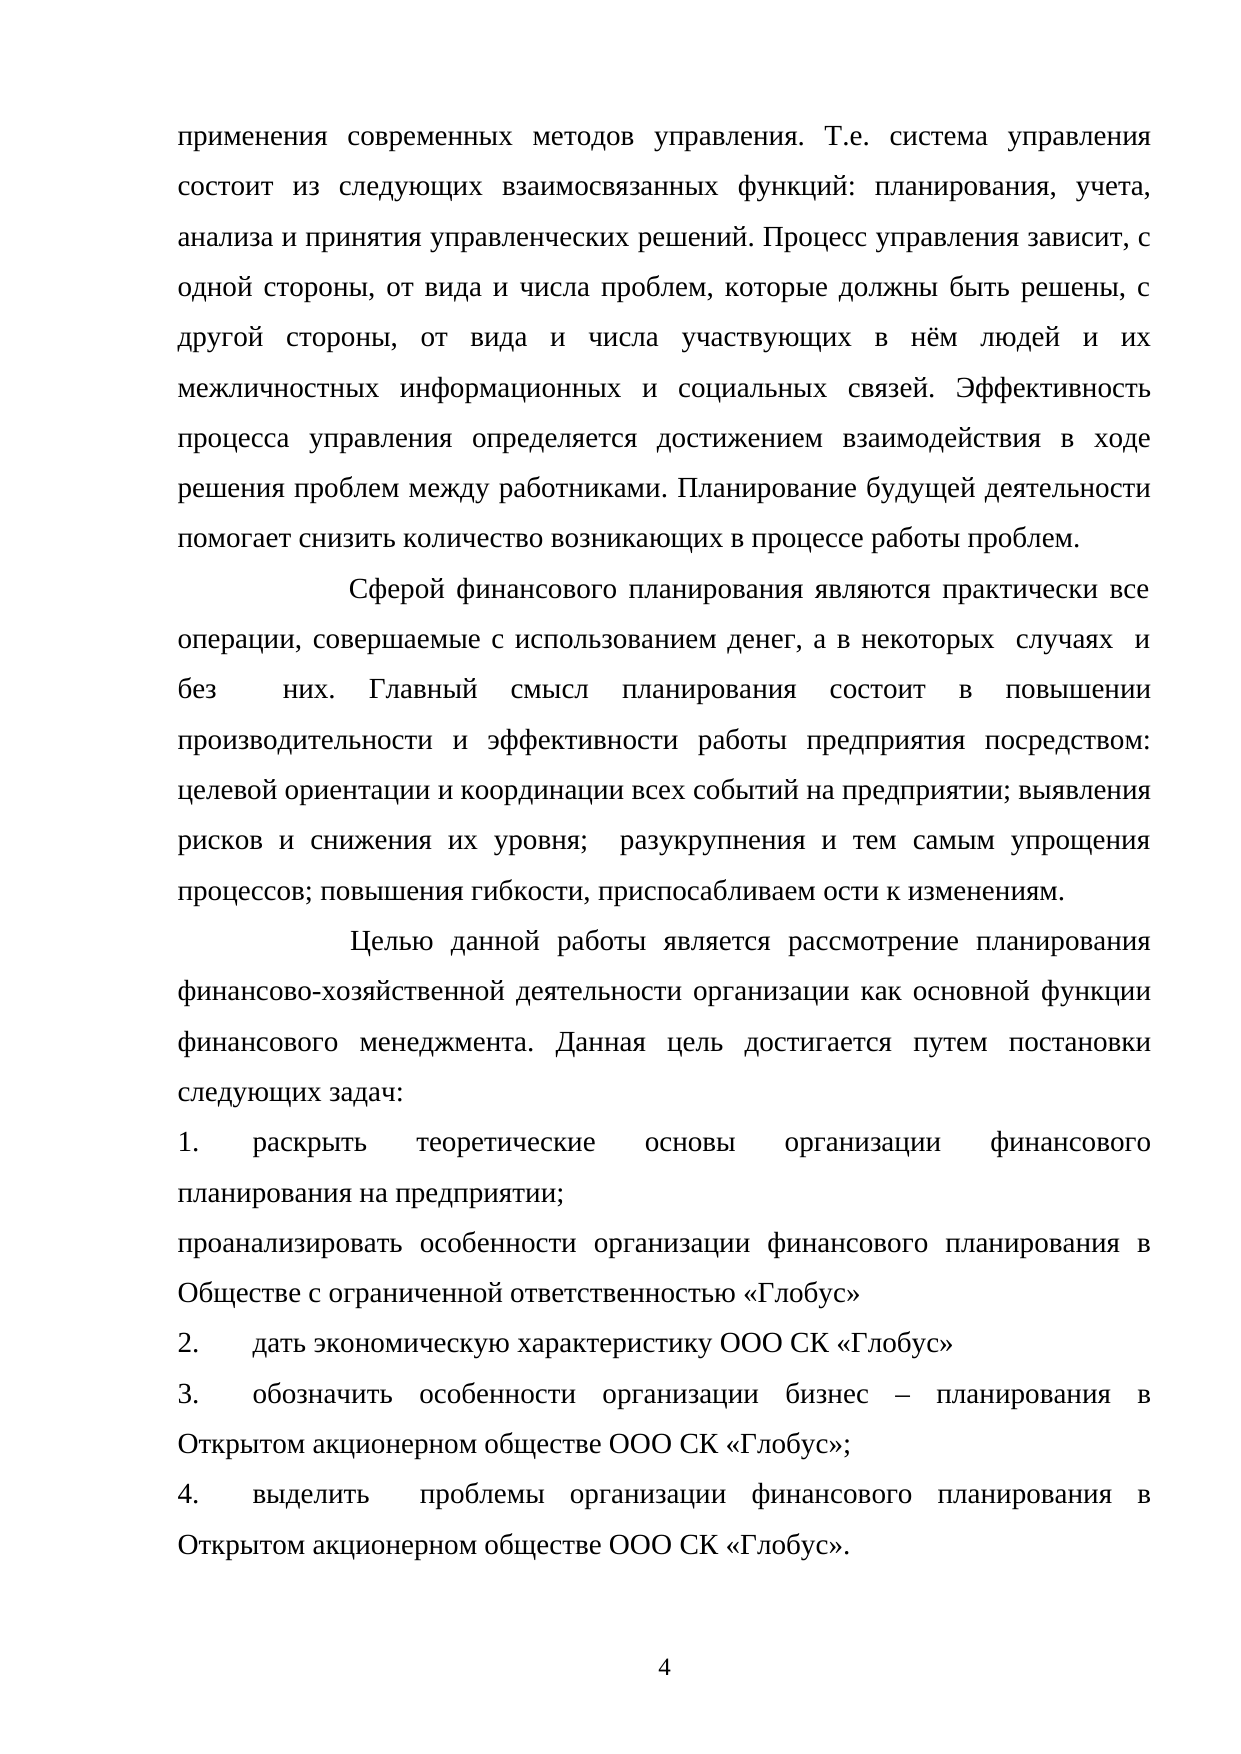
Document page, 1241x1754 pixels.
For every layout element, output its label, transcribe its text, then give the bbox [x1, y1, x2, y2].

text Сферой финансового планирования являются практически все операции, совершаемые с использованием денег, а в некоторых случаях и без них. Главный смысл планирования состоит в повышении производительности и эффективности работы предприятия посредством: целевой ориентации и координации всех событий на предприятии; выявления рисков и снижения их уровня; разукрупнения и тем самым упрощения процессов; повышения гибкости, приспосабливаем ости к изменениям. [177, 571, 1152, 906]
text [177, 118, 1152, 554]
text проанализировать особенности организации финансового планирования в Обществе с ограниченной ответственностью «Глобус» [177, 1225, 1152, 1309]
list раскрыть теоретические основы организации финансового планирования на предприятии; [177, 1124, 1152, 1208]
list обозначить особенности организации бизнес – планирования в Открытом акционерном обществе ООО СК «Глобус»; [177, 1376, 1152, 1460]
list выделить проблемы организации финансового планирования в Открытом акционерном обществе ООО СК «Глобус». [177, 1477, 1152, 1560]
text Целью данной работы является рассмотрение планирования финансово-хозяйственной деятельности организации как основной функции финансового менеджмента. Данная цель достигается путем постановки следующих задач: [177, 923, 1152, 1108]
list дать экономическую характеристику ООО СК «Глобус» [177, 1326, 1152, 1359]
